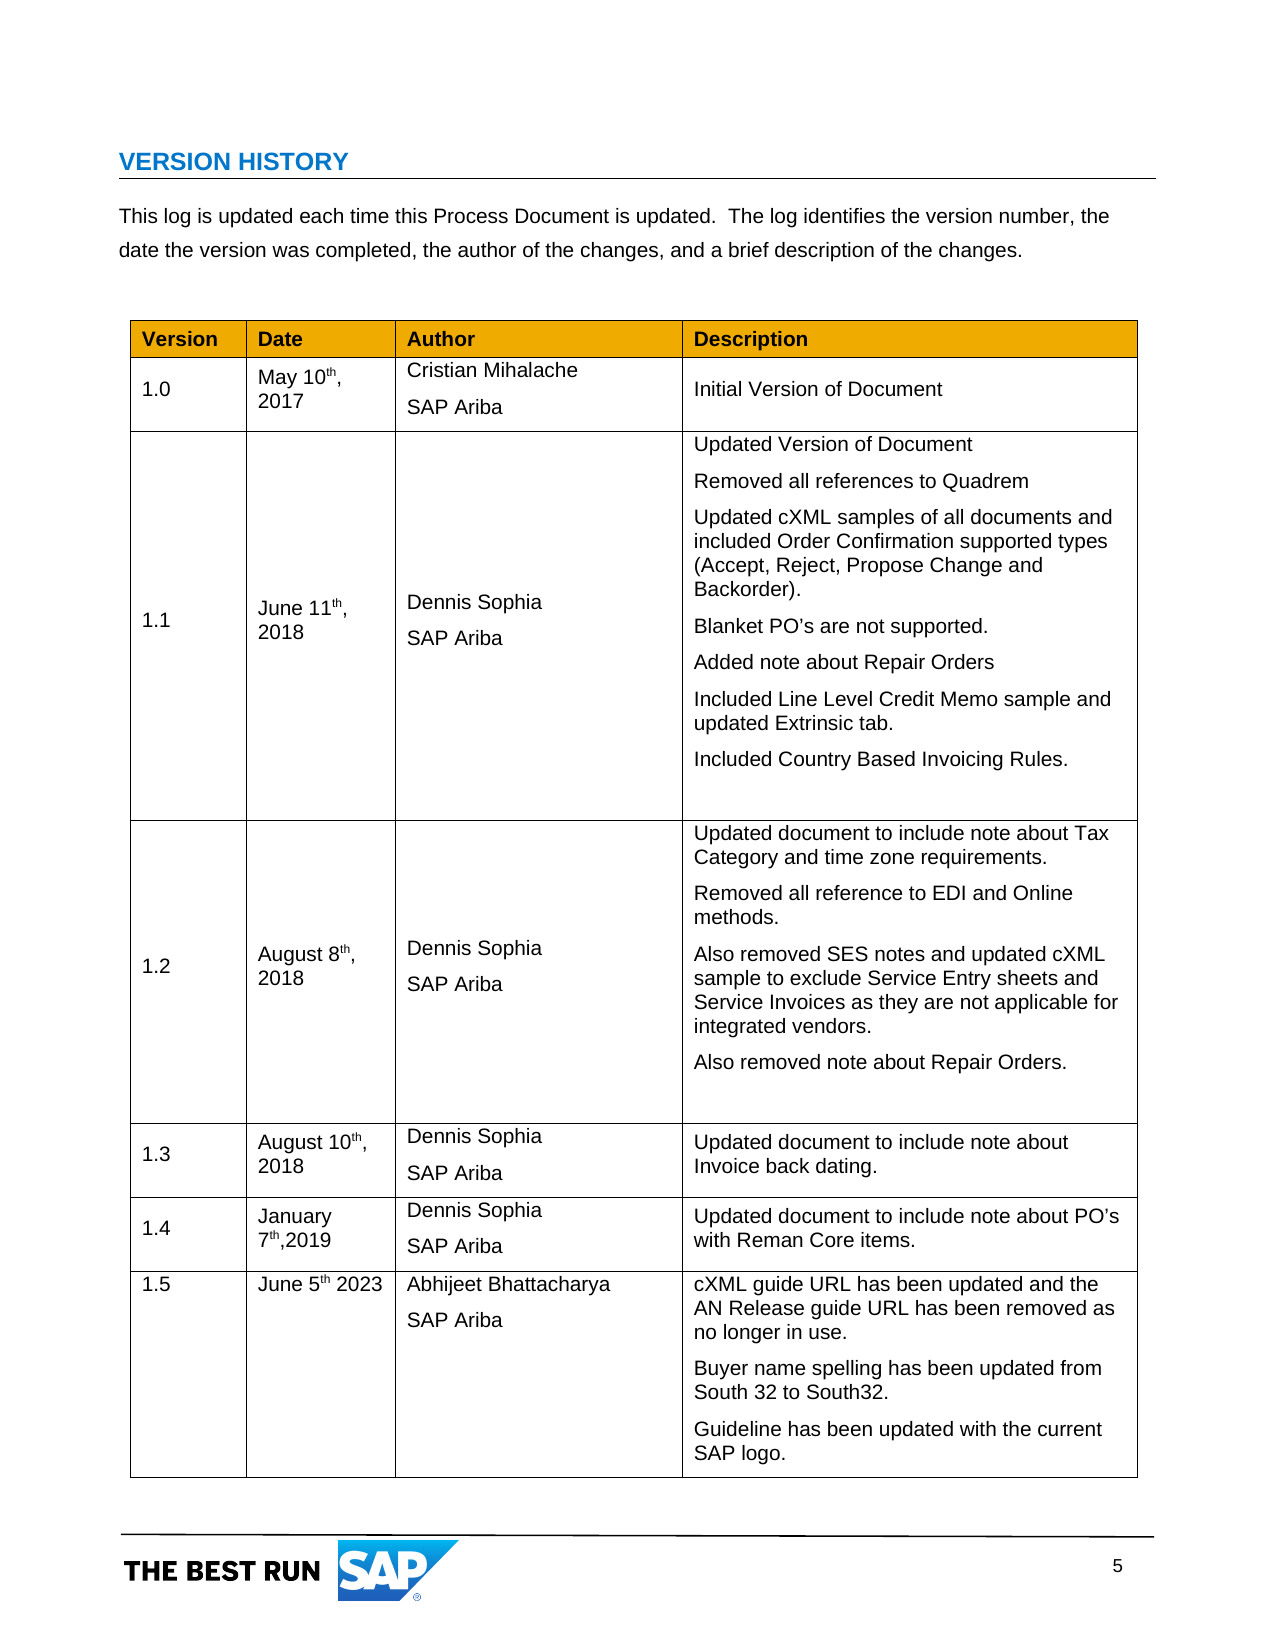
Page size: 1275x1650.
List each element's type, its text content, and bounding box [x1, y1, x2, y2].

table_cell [683, 1272, 1137, 1477]
table_cell 1.0 [131, 358, 246, 431]
table_cell January 7th,2019 [247, 1198, 395, 1271]
table_cell Updated document to include note about Tax Category and time zone requirements. Removed all reference to EDI and Online methods. Also removed SES notes and updated cXML sample to exclude Service Entry sheets and Service Invoices as they are not applicable for integrated vendors. Also removed note about Repair Orders. [683, 821, 1137, 1123]
text This log is updated each time this Process Document is updated. The log identifies the version number, the date the version was completed, the author of the changes, and a brief description of the changes. [118, 204, 1156, 261]
table_cell 1.2 [131, 821, 246, 1123]
table_cell 1.4 [131, 1198, 246, 1271]
table_cell Cristian Mihalache SAP Ariba [396, 358, 682, 431]
table_cell August 10th, 2018 [247, 1124, 395, 1197]
table_cell Initial Version of Document [683, 358, 1137, 431]
table_cell May 10th, 2017 [247, 358, 395, 431]
table_cell 1.1 [131, 432, 246, 820]
table_cell 1.5 [131, 1272, 246, 1477]
table_cell 1.3 [131, 1124, 246, 1197]
table_cell Updated document to include note about Invoice back dating. [683, 1124, 1137, 1197]
table_header Version [131, 321, 246, 357]
table_header Author [396, 321, 682, 357]
table_header Description [683, 321, 1137, 357]
table_cell Dennis Sophia SAP Ariba [396, 1124, 682, 1197]
picture [123, 1539, 460, 1602]
table_cell Updated Version of Document Removed all references to Quadrem Updated cXML samples of all documents and included Order Confirmation supported types (Accept, Reject, Propose Change and Backorder). Blanket PO’s are not supported. Added note about Repair Orders Included Line Level Credit Memo sample and updated Extrinsic tab. Included Country Based Invoicing Rules. [683, 432, 1137, 820]
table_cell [396, 1272, 682, 1477]
table_cell Dennis Sophia SAP Ariba [396, 432, 682, 820]
table_cell Dennis Sophia SAP Ariba [396, 1198, 682, 1271]
table_cell Updated document to include note about PO’s with Reman Core items. [683, 1198, 1137, 1271]
table_header Date [247, 321, 395, 357]
table_cell August 8th, 2018 [247, 821, 395, 1123]
table_cell June 5th 2023 [247, 1272, 395, 1477]
table_cell Dennis Sophia SAP Ariba [396, 821, 682, 1123]
table_cell June 11th, 2018 [247, 432, 395, 820]
subtitle Version History [118, 147, 1156, 179]
